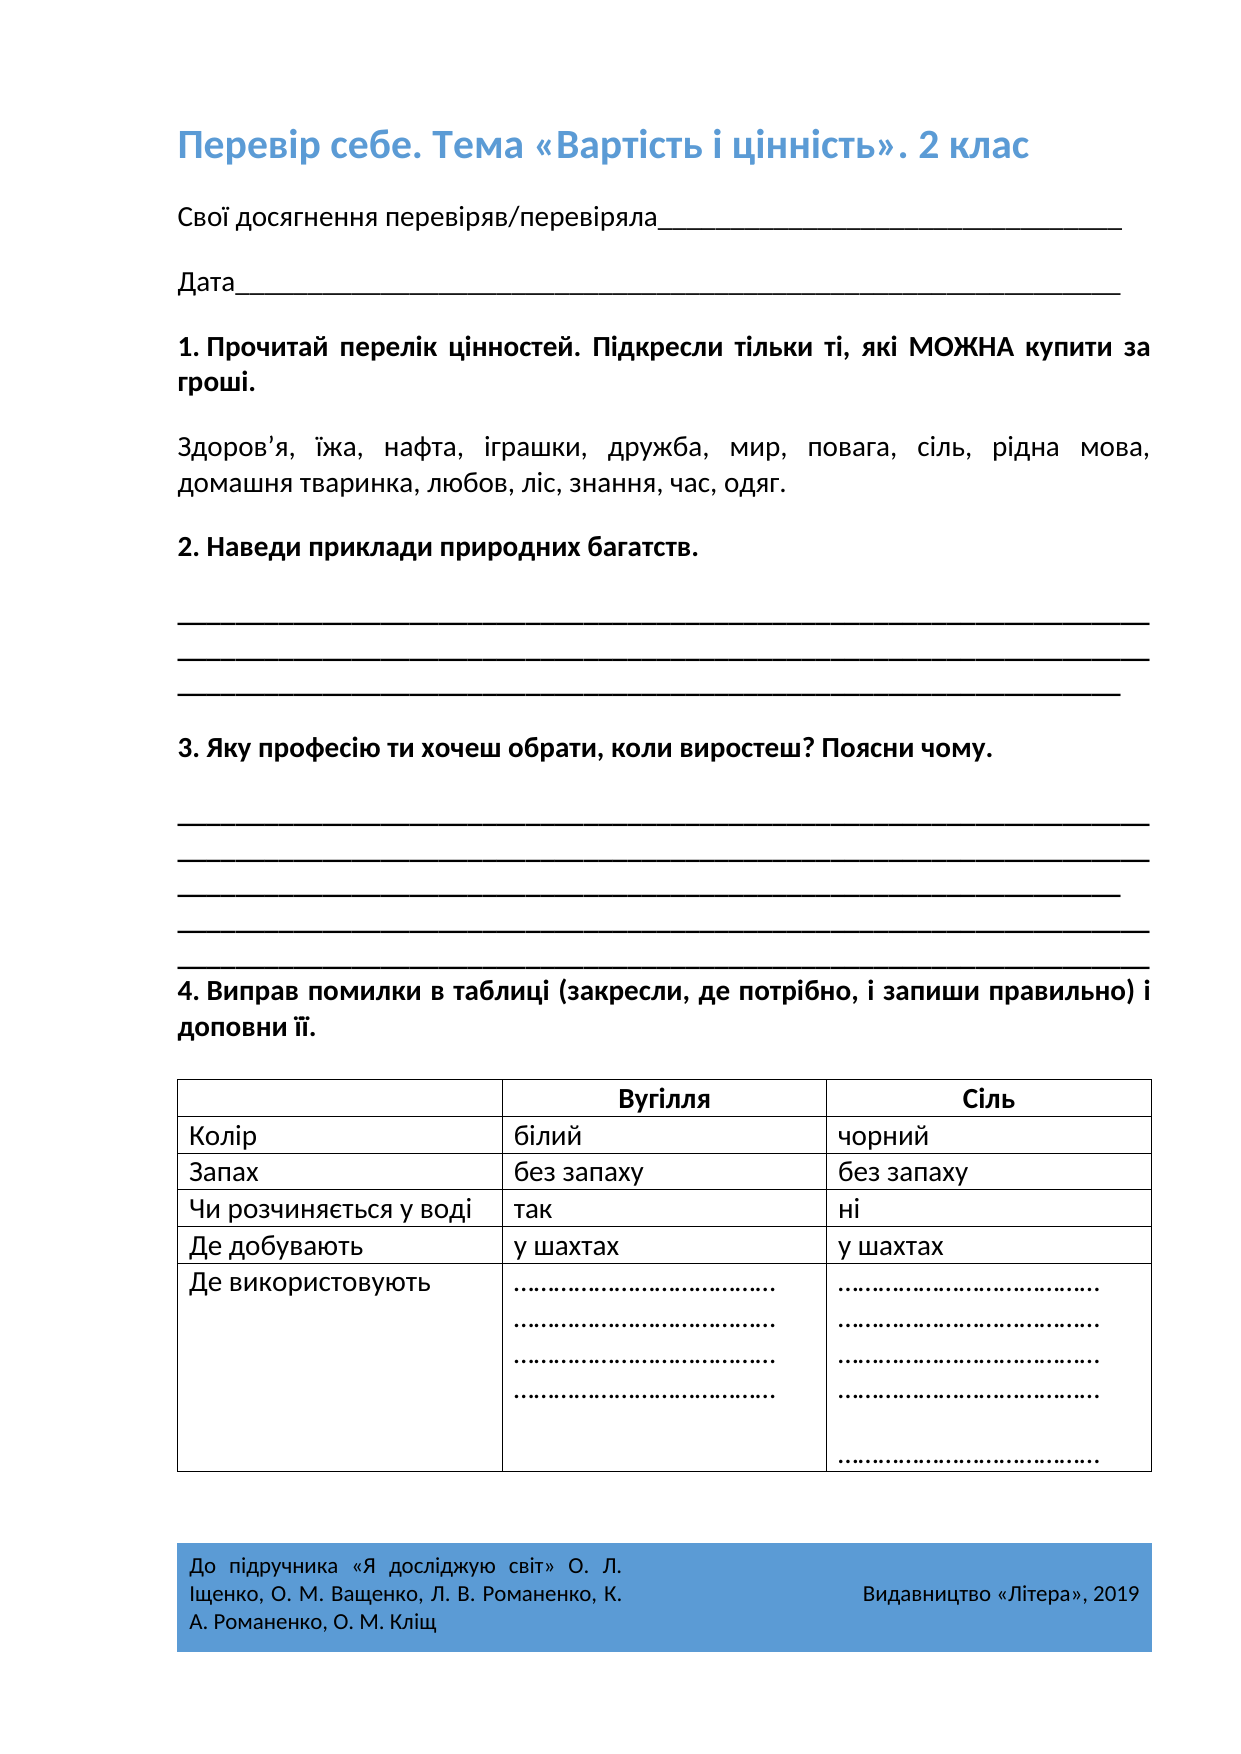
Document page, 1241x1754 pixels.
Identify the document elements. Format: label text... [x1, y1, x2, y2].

table_cell у шахтах [503, 1227, 826, 1262]
table_cell білий [503, 1117, 826, 1152]
table_header Вугілля [503, 1080, 826, 1116]
table_header [178, 1080, 502, 1116]
table_cell у шахтах [827, 1227, 1151, 1262]
table_cell без запаху [503, 1154, 826, 1189]
subtitle Дата_____________________________________________________________ [177, 263, 1152, 298]
table_cell ………………………………… ………………………………… ………………………………… ………………………………… [503, 1264, 826, 1471]
table_cell Колір [178, 1117, 502, 1152]
table_cell так [503, 1190, 826, 1226]
subtitle 4. Виправ помилки в таблиці (закресли, де потрібно, і запиши правильно) і доповни її. [177, 972, 1152, 1043]
subtitle 2. Наведи приклади природних багатств. [177, 528, 1152, 564]
subtitle ______________________________________________________________________________________________________________________________________ [177, 901, 1152, 972]
subtitle _______________________________________________________________________________________________________________________________________________________________________________________________________ [177, 794, 1152, 901]
table_cell ………………………………… ………………………………… ………………………………… ………………………………… ………………………………… [827, 1264, 1151, 1471]
subtitle 3. Яку професію ти хочеш обрати, коли виростеш? Поясни чому. [177, 729, 1152, 765]
table_cell Де добувають [178, 1227, 502, 1262]
table_header Сіль [827, 1080, 1151, 1116]
subtitle _______________________________________________________________________________________________________________________________________________________________________________________________________ [177, 593, 1152, 700]
table_cell Де використовують [178, 1264, 502, 1471]
table_cell Запах [178, 1154, 502, 1189]
subtitle Здоров’я, їжа, нафта, іграшки, дружба, мир, повага, сіль, рідна мова, домашня тваринка, любов, ліс, знання, час, одяг. [177, 428, 1152, 499]
table_cell чорний [827, 1117, 1151, 1152]
subtitle 1. Прочитай перелік цінностей. Підкресли тільки ті, які МОЖНА купити за гроші. [177, 328, 1152, 399]
table_cell без запаху [827, 1154, 1151, 1189]
subtitle Перевір себе. Тема «Вартість і цінність». 2 клас [177, 118, 1152, 169]
subtitle Свої досягнення перевіряв/перевіряла________________________________ [177, 198, 1152, 234]
table_cell Чи розчиняється у воді [178, 1190, 502, 1226]
table_cell ні [827, 1190, 1151, 1226]
